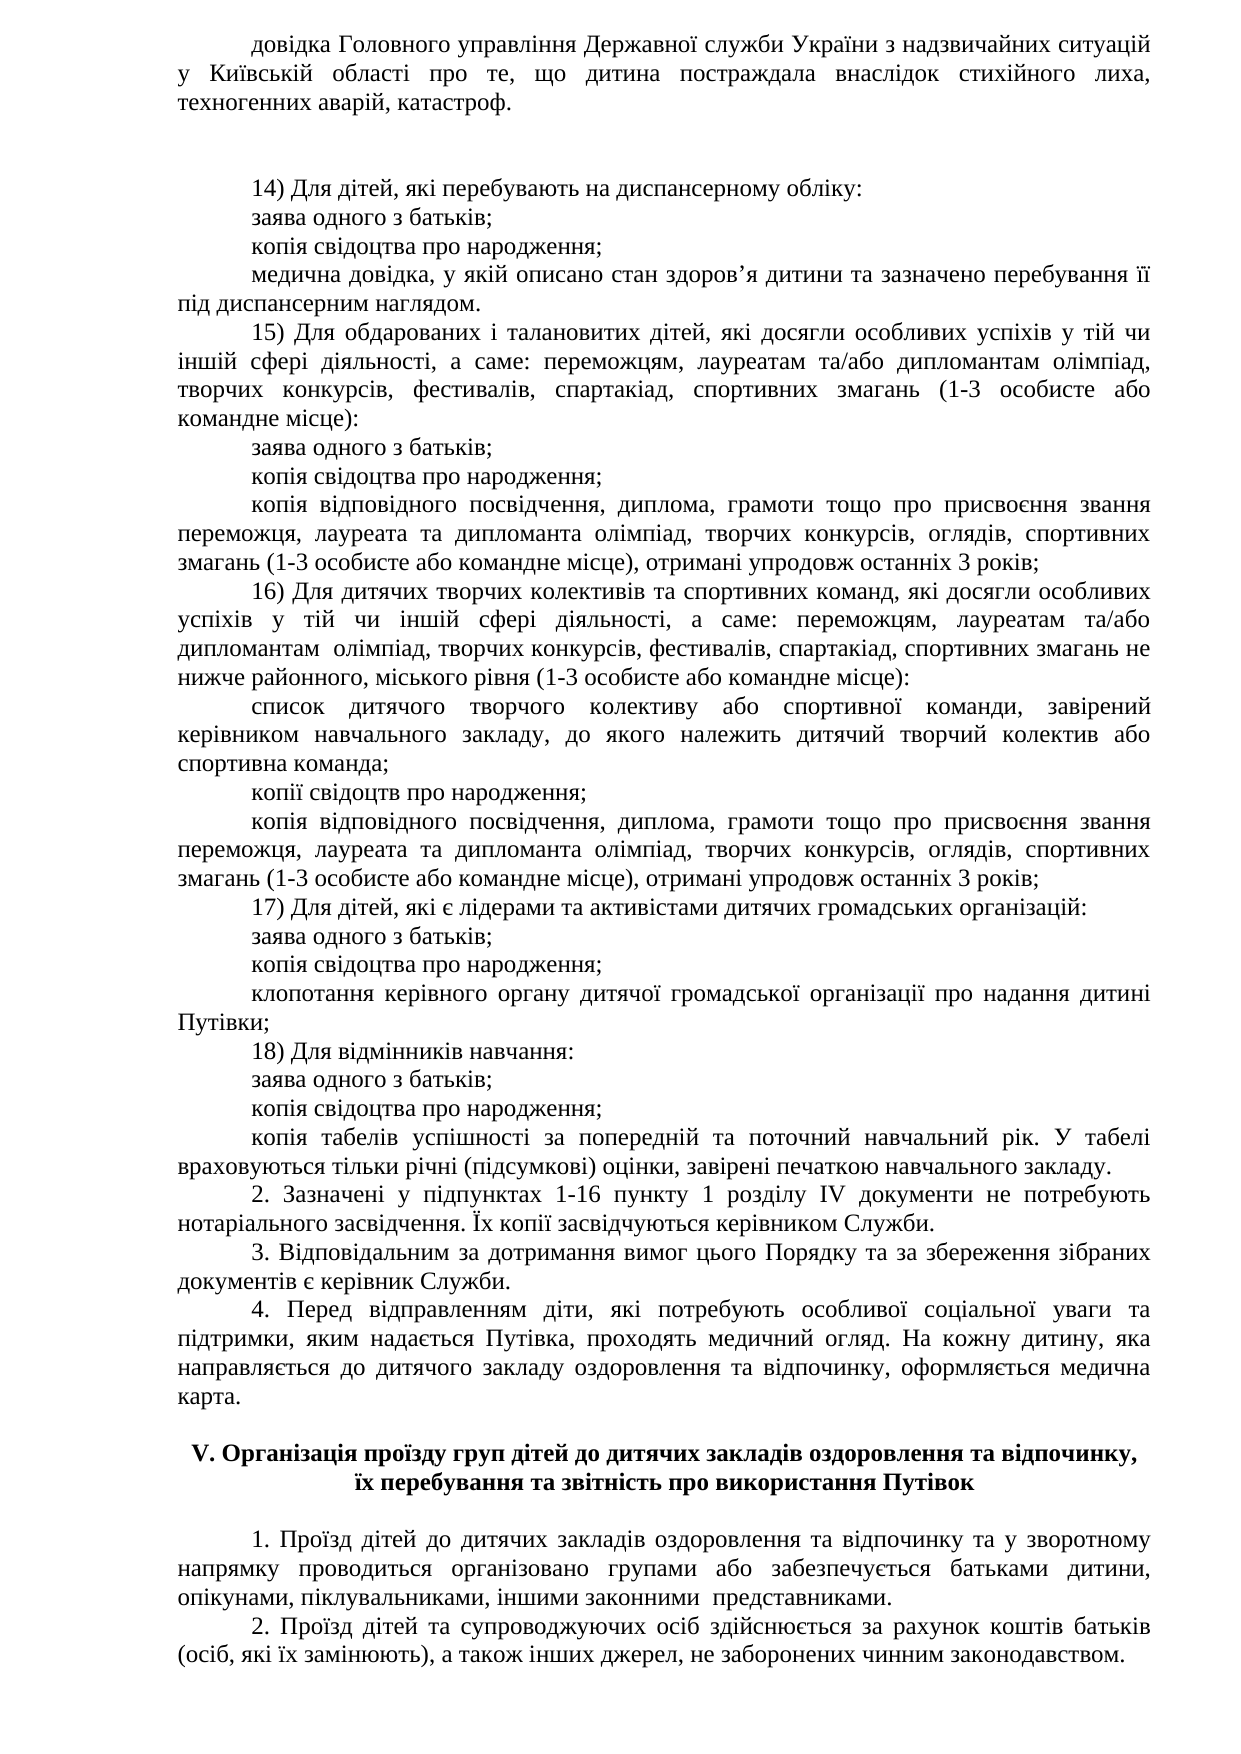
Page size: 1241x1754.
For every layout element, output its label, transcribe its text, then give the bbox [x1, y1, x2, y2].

text 2. Проїзд дітей та супроводжуючих осіб здійснюється за рахунок коштів батьків (осіб, які їх замінюють), а також інших джерел, не заборонених чинним законодавством. [177, 1611, 1152, 1668]
text копія відповідного посвідчення, диплома, грамоти тощо про присвоєння звання переможця, лауреата та дипломанта олімпіад, творчих конкурсів, оглядів, спортивних змагань (1-3 особисте або командне місце), отримані упродовж останніх 3 років; [177, 489, 1152, 576]
text 16) Для дитячих творчих колективів та спортивних команд, які досягли особливих успіхів у тій чи іншій сфері діяльності, а саме: переможцям, лауреатам та/або дипломантам олімпіад, творчих конкурсів, фестивалів, спартакіад, спортивних змагань не нижче районного, міського рівня (1-3 особисте або командне місце): [177, 576, 1152, 691]
text заява одного з батьків; [177, 432, 1152, 461]
text копія свідоцтва про народження; [177, 231, 1152, 259]
text 15) Для обдарованих і талановитих дітей, які досягли особливих успіхів у тій чи іншій сфері діяльності, а саме: переможцям, лауреатам та/або дипломантам олімпіад, творчих конкурсів, фестивалів, спартакіад, спортивних змагань (1-3 особисте або командне місце): [177, 317, 1152, 432]
text заява одного з батьків; [177, 1064, 1152, 1093]
text копія свідоцтва про народження; [177, 1093, 1152, 1122]
text копія свідоцтва про народження; [177, 461, 1152, 489]
text заява одного з батьків; [177, 202, 1152, 231]
text заява одного з батьків; [177, 921, 1152, 949]
text 4. Перед відправленням діти, які потребують особливої соціальної уваги та підтримки, яким надається Путівка, проходять медичний огляд. На кожну дитину, яка направляється до дитячого закладу оздоровлення та відпочинку, оформляється медична карта. [177, 1294, 1152, 1409]
text список дитячого творчого колективу або спортивної команди, завірений керівником навчального закладу, до якого належить дитячий творчий колектив або спортивна команда; [177, 691, 1152, 777]
text копія відповідного посвідчення, диплома, грамоти тощо про присвоєння звання переможця, лауреата та дипломанта олімпіад, творчих конкурсів, оглядів, спортивних змагань (1-3 особисте або командне місце), отримані упродовж останніх 3 років; [177, 806, 1152, 892]
text копії свідоцтв про народження; [177, 777, 1152, 806]
text копія табелів успішності за попередній та поточний навчальний рік. У табелі враховуються тільки річні (підсумкові) оцінки, завірені печаткою навчального закладу. [177, 1122, 1152, 1179]
text медична довідка, у якій описано стан здоров’я дитини та зазначено перебування її під диспансерним наглядом. [177, 259, 1152, 317]
text 17) Для дітей, які є лідерами та активістами дитячих громадських організацій: [177, 892, 1152, 921]
text 2. Зазначені у підпунктах 1-16 пункту 1 розділу ІV документи не потребують нотаріального засвідчення. Їх копії засвідчуються керівником Служби. [177, 1179, 1152, 1237]
text довідка Головного управління Державної служби України з надзвичайних ситуацій у Київській області про те, що дитина постраждала внаслідок стихійного лиха, техногенних аварій, катастроф. [177, 29, 1152, 116]
text 1. Проїзд дітей до дитячих закладів оздоровлення та відпочинку та у зворотному напрямку проводиться організовано групами або забезпечується батьками дитини, опікунами, піклувальниками, іншими законними представниками. [177, 1524, 1152, 1611]
text копія свідоцтва про народження; [177, 949, 1152, 978]
text V. Організація проїзду груп дітей до дитячих закладів оздоровлення та відпочинку, їх перебування та звітність про використання Путівок [177, 1438, 1152, 1496]
text 3. Відповідальним за дотримання вимог цього Порядку та за збереження зібраних документів є керівник Служби. [177, 1237, 1152, 1294]
text 14) Для дітей, які перебувають на диспансерному обліку: [177, 173, 1152, 202]
text 18) Для відмінників навчання: [177, 1036, 1152, 1064]
text клопотання керівного органу дитячої громадської організації про надання дитині Путівки; [177, 978, 1152, 1036]
